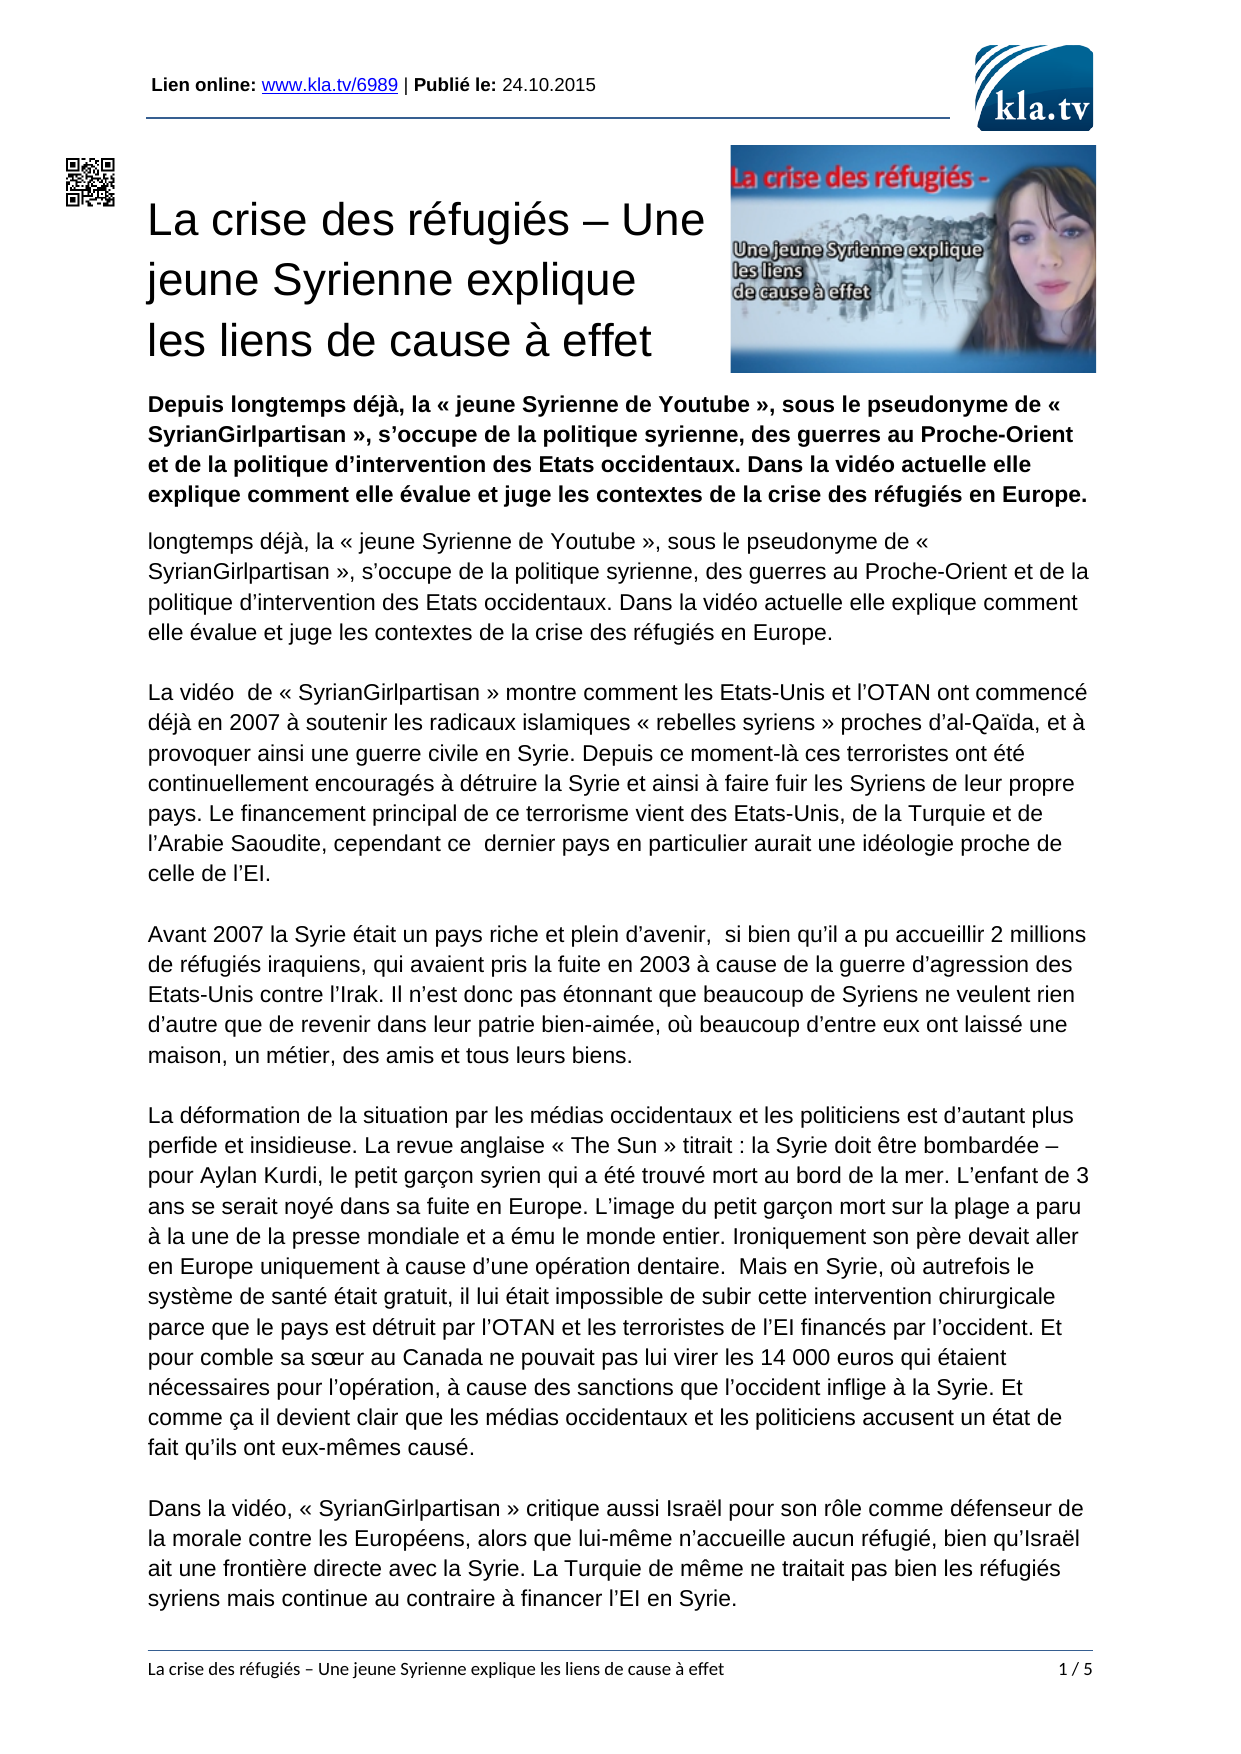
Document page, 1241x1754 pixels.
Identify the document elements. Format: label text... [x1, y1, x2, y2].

text Depuis longtemps déjà, la « jeune Syrienne de Youtube », sous le pseudonyme de « SyrianGirlpartisan », s’occupe de la politique syrienne, des guerres au Proche-Orient et de la politique d’intervention des Etats occidentaux. Dans la vidéo actuelle elle explique comment elle évalue et juge les contextes de la crise des réfugiés en Europe. [148, 391, 1093, 507]
text La crise des réfugiés – Une jeune Syrienne explique les liens de cause à effet [148, 192, 1093, 366]
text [148, 528, 1093, 1612]
